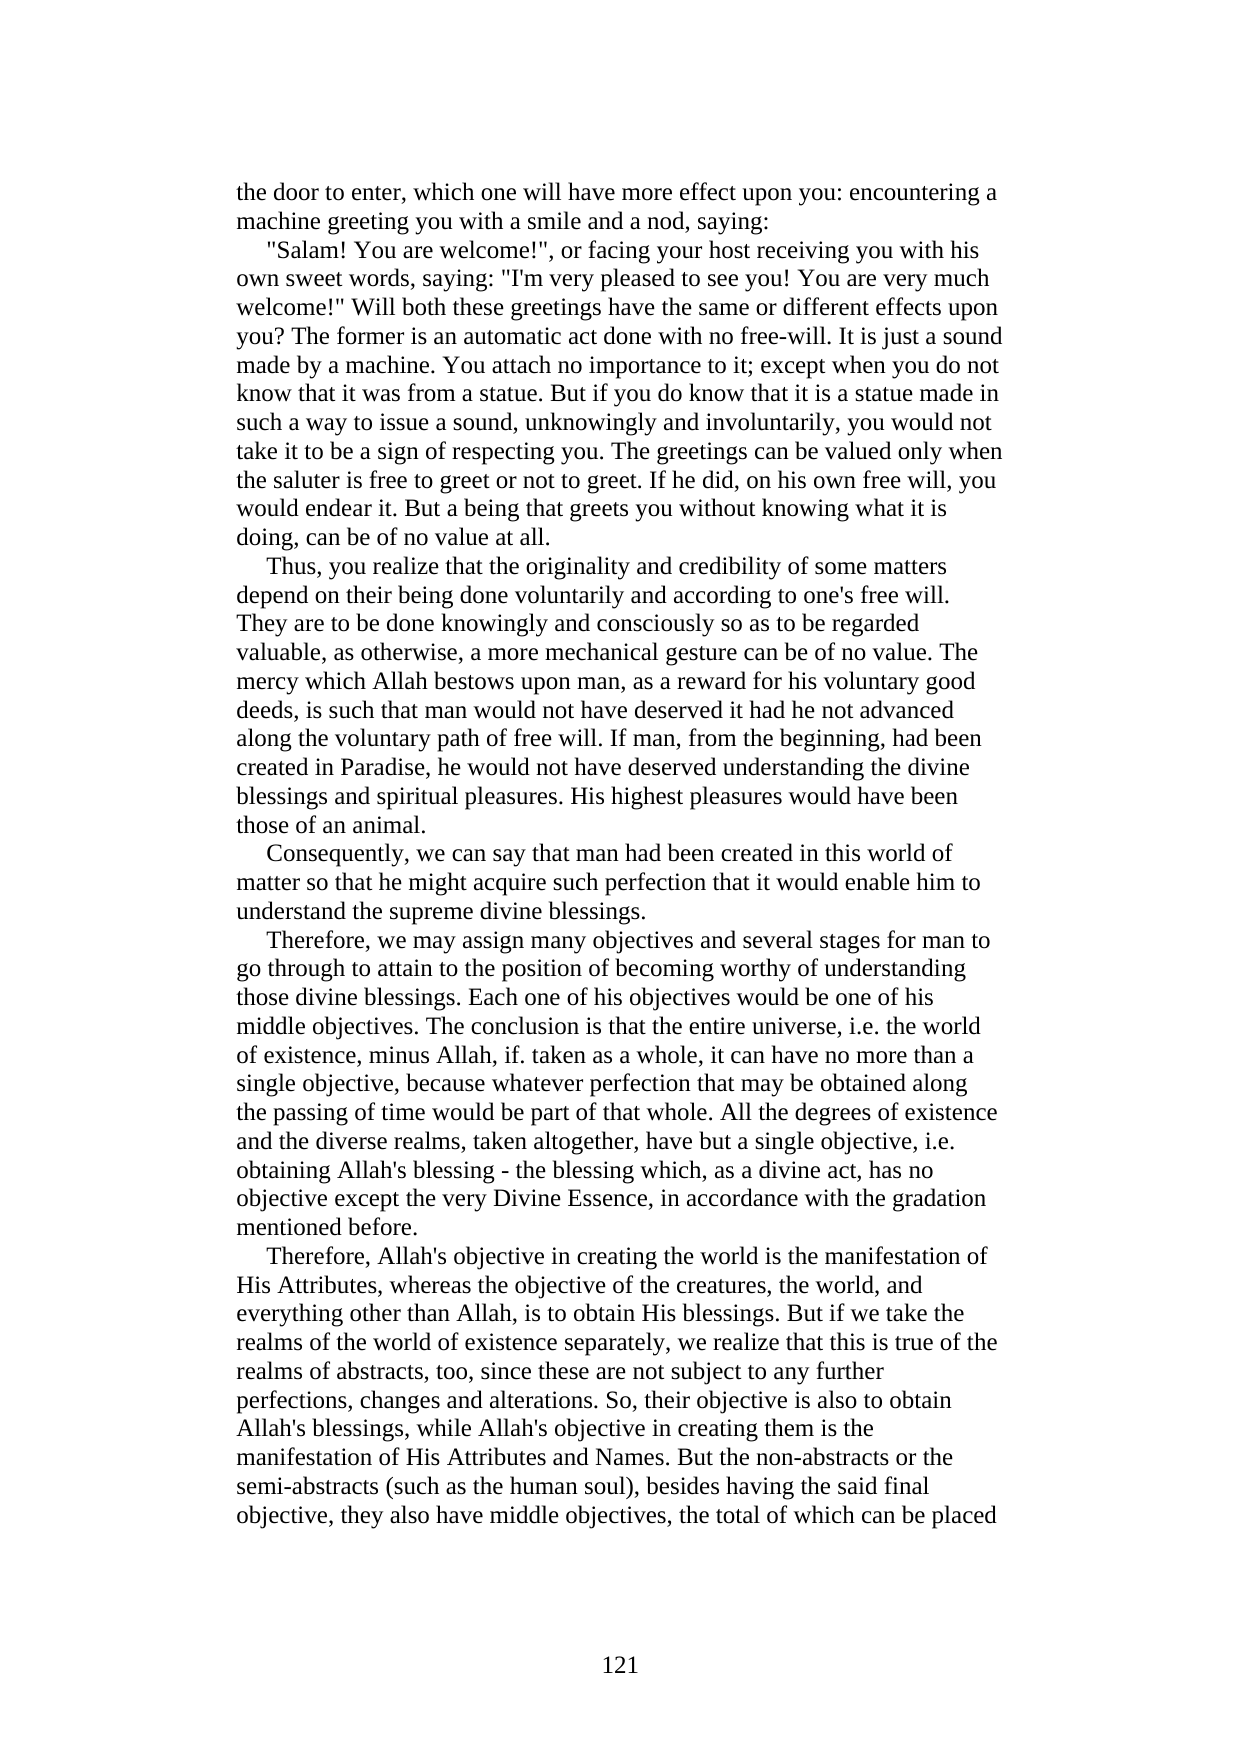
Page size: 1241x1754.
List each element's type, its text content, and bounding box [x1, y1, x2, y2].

text "Salam! You are welcome!", or facing your host receiving you with his own sweet words, saying: "I'm very pleased to see you! You are very much welcome!" Will both these greetings have the same or different effects upon you? The former is an automatic act done with no free-will. It is just a sound made by a machine. You attach no importance to it; except when you do not know that it was from a statue. But if you do know that it is a statue made in such a way to issue a sound, unknowingly and involuntarily, you would not take it to be a sign of respecting you. The greetings can be valued only when the saluter is free to greet or not to greet. If he did, on his own free will, you would endear it. But a being that greets you without knowing what it is doing, can be of no value at all. [236, 235, 1004, 551]
text Thus, you realize that the originality and credibility of some matters depend on their being done voluntarily and according to one's free will. They are to be done knowingly and consciously so as to be regarded valuable, as otherwise, a more mechanical gesture can be of no value. The mercy which Allah bestows upon man, as a reward for his voluntary good deeds, is such that man would not have deserved it had he not advanced along the voluntary path of free will. If man, from the beginning, had been created in Paradise, he would not have deserved understanding the divine blessings and spiritual pleasures. His highest pleasures would have been those of an animal. [236, 551, 1004, 838]
text Therefore, we may assign many objectives and several stages for man to go through to attain to the position of becoming worthy of understanding those divine blessings. Each one of his objectives would be one of his middle objectives. The conclusion is that the entire universe, i.e. the world of existence, minus Allah, if. taken as a whole, it can have no more than a single objective, because whatever perfection that may be obtained along the passing of time would be part of that whole. All the degrees of existence and the diverse realms, taken altogether, have but a single objective, i.e. obtaining Allah's blessing - the blessing which, as a divine act, has no objective except the very Divine Essence, in accordance with the gradation mentioned before. [236, 925, 1004, 1241]
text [236, 1241, 1004, 1528]
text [236, 177, 1004, 235]
text Consequently, we can say that man had been created in this world of matter so that he might acquire such perfection that it would enable him to understand the supreme divine blessings. [236, 838, 1004, 925]
